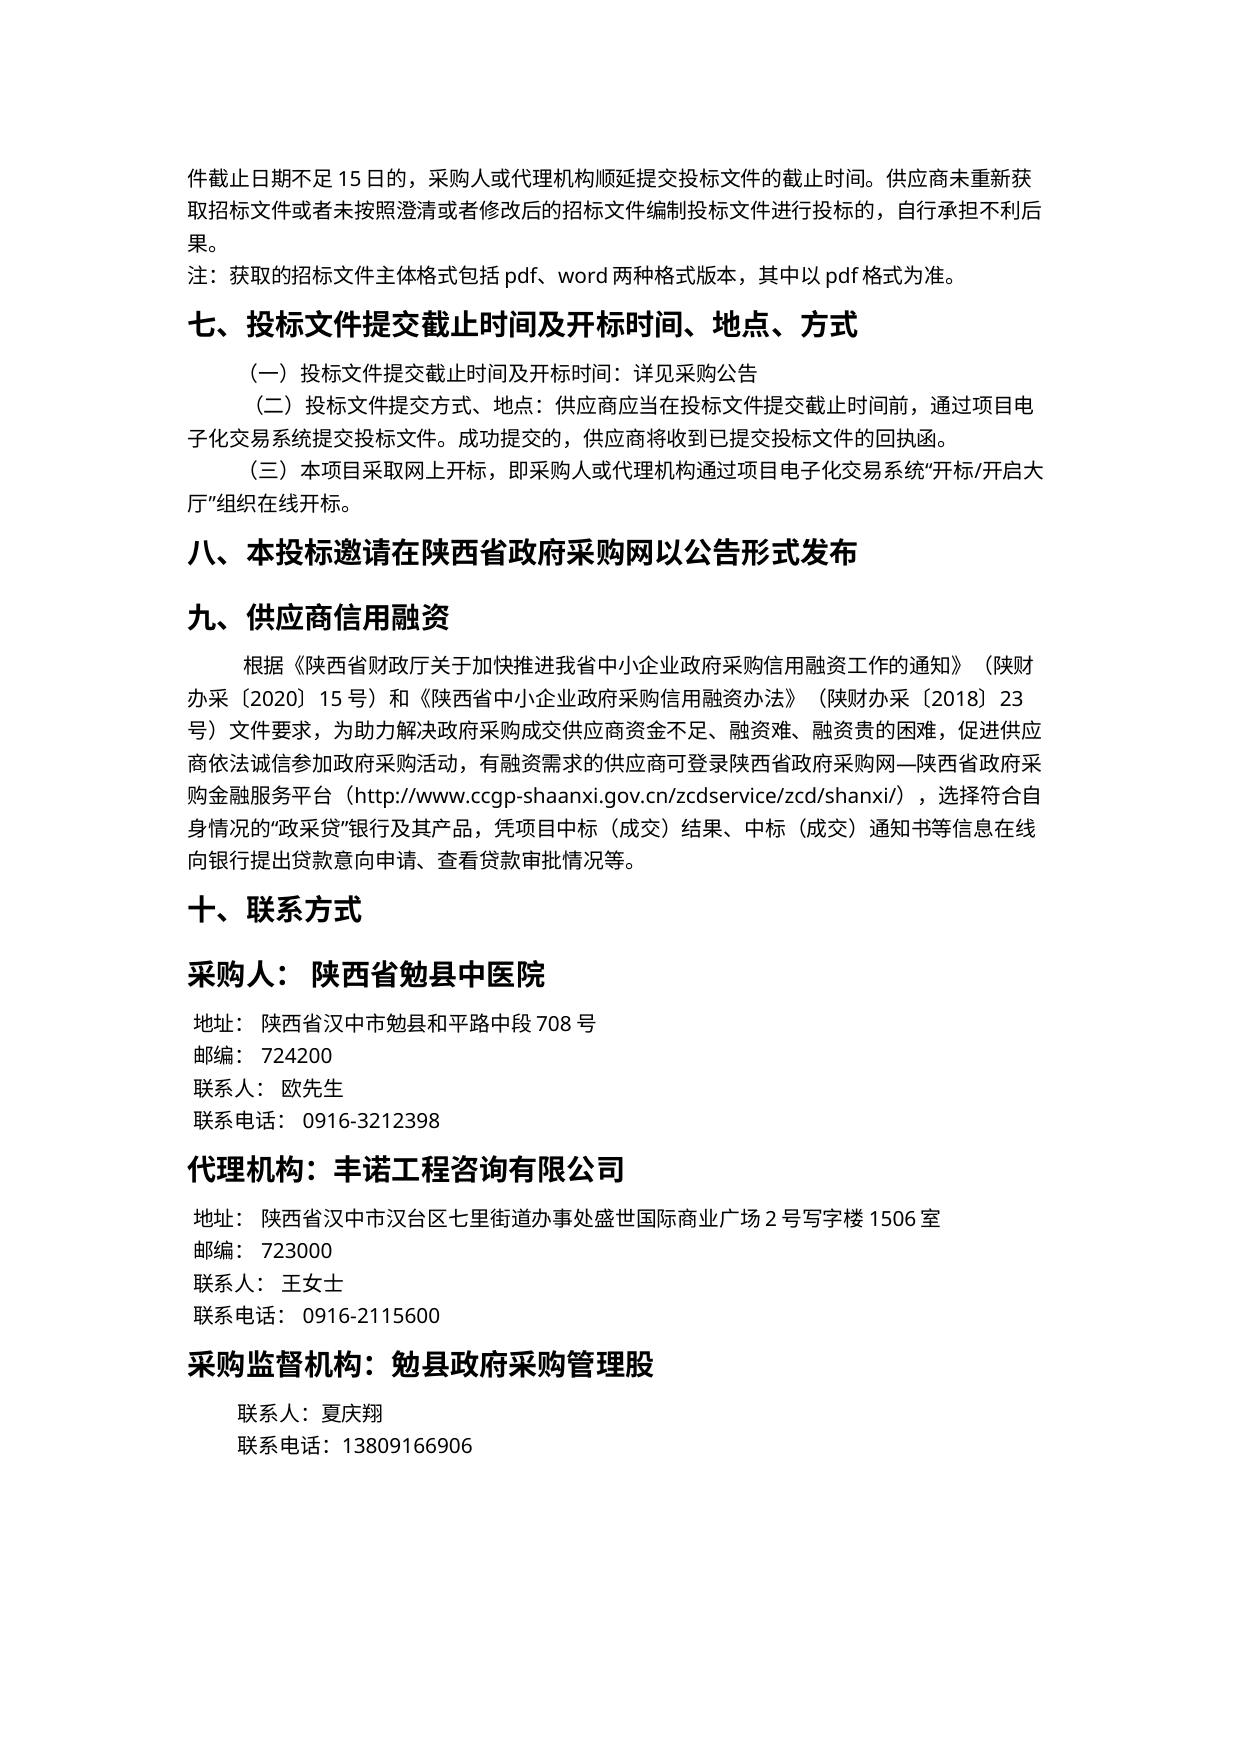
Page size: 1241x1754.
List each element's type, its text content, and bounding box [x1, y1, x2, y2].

text （三）本项目采取网上开标，即采购人或代理机构通过项目电子化交易系统“开标/开启大厅”组织在线开标。 [187, 454, 1053, 519]
text 九、供应商信用融资 [187, 584, 1053, 649]
text 根据《陕西省财政厅关于加快推进我省中小企业政府采购信用融资工作的通知》（陕财办采〔2020〕15 号）和《陕西省中小企业政府采购信用融资办法》（陕财办采〔2018〕23 号）文件要求，为助力解决政府采购成交供应商资金不足、融资难、融资贵的困难，促进供应商依法诚信参加政府采购活动，有融资需求的供应商可登录陕西省政府采购网—陕西省政府采购金融服务平台（http://www.ccgp-shaanxi.gov.cn/zcdservice/zcd/shanxi/），选择符合自身情况的“政采贷”银行及其产品，凭项目中标（成交）结果、中标（成交）通知书等信息在线向银行提出贷款意向申请、查看贷款审批情况等。 [187, 649, 1053, 877]
text 地址： 陕西省汉中市汉台区七里街道办事处盛世国际商业广场2号写字楼1506室 [187, 1202, 1053, 1234]
text 联系人： 王女士 [187, 1267, 1053, 1299]
text （一）投标文件提交截止时间及开标时间：详见采购公告 [187, 357, 1053, 389]
text 邮编： 724200 [187, 1039, 1053, 1072]
text （二）投标文件提交方式、地点：供应商应当在投标文件提交截止时间前，通过项目电子化交易系统提交投标文件。成功提交的，供应商将收到已提交投标文件的回执函。 [187, 389, 1053, 454]
text 采购人： 陕西省勉县中医院 [187, 942, 1053, 1007]
text 联系电话： 0916-3212398 [187, 1104, 1053, 1137]
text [187, 162, 1053, 259]
text 十、联系方式 [187, 877, 1053, 942]
text 注：获取的招标文件主体格式包括pdf、word两种格式版本，其中以pdf格式为准。 [187, 259, 1053, 292]
text 采购监督机构：勉县政府采购管理股 [187, 1332, 1053, 1397]
text 邮编： 723000 [187, 1234, 1053, 1267]
text 联系电话： 0916-2115600 [187, 1299, 1053, 1332]
text 代理机构：丰诺工程咨询有限公司 [187, 1137, 1053, 1202]
text 联系人：夏庆翔 [187, 1397, 1053, 1429]
text 七、投标文件提交截止时间及开标时间、地点、方式 [187, 292, 1053, 357]
text 联系电话：13809166906 [187, 1429, 1053, 1462]
text 八、本投标邀请在陕西省政府采购网以公告形式发布 [187, 519, 1053, 584]
text 联系人： 欧先生 [187, 1072, 1053, 1104]
text 地址： 陕西省汉中市勉县和平路中段708号 [187, 1007, 1053, 1039]
